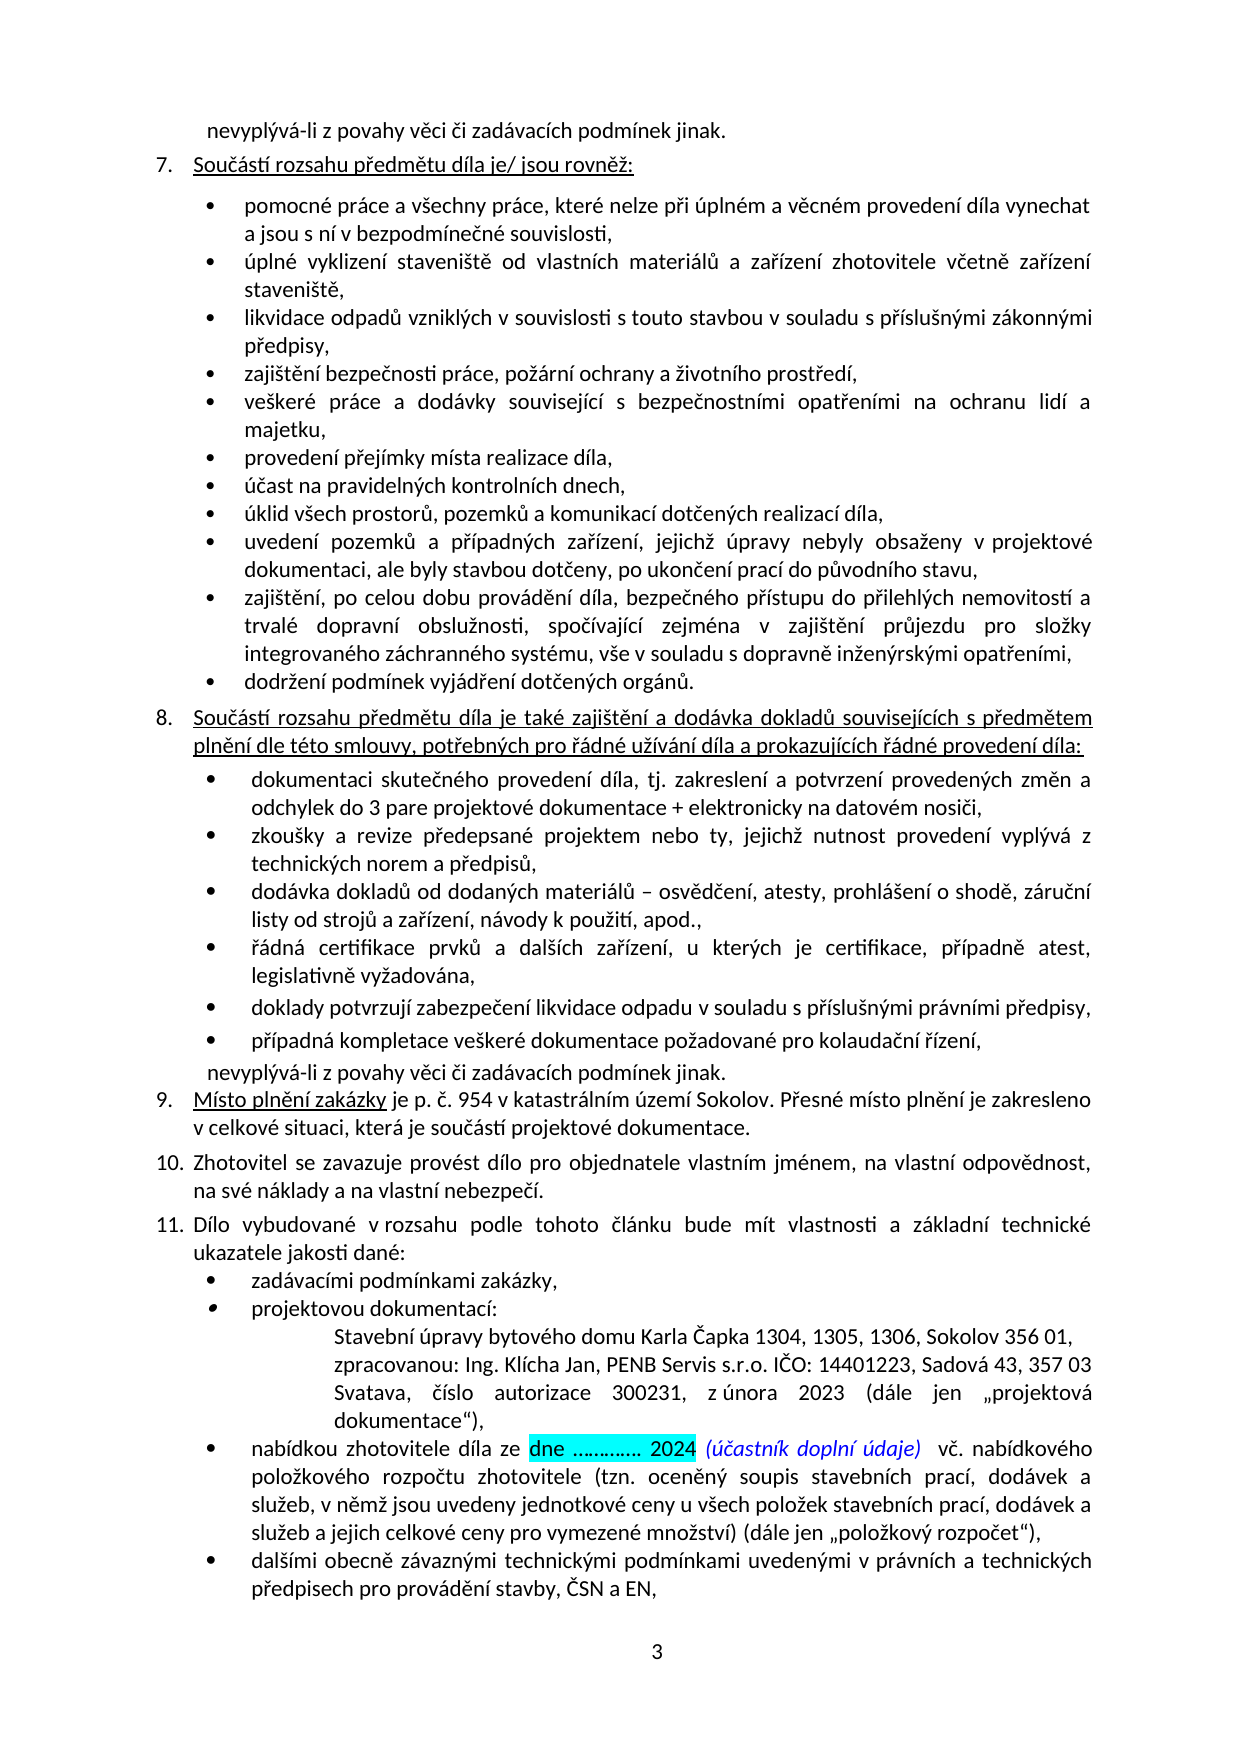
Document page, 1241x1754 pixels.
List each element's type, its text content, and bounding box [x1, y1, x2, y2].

list dodržení podmínek vyjádření dotčených orgánů. [207, 667, 1093, 695]
list Místo plnění zakázky je p. č. 954 v katastrálním území Sokolov. Přesné místo plnění je zakresleno v celkové situaci, která je součástí projektové dokumentace. [156, 1085, 1093, 1141]
list zkoušky a revize předepsané projektem nebo ty, jejichž nutnost provedení vyplývá z technických norem a předpisů, [207, 821, 1093, 877]
list Součástí rozsahu předmětu díla je/ jsou rovněž: [156, 150, 1093, 178]
list nevyplývá-li z povahy věci či zadávacích podmínek jinak. [193, 1060, 1093, 1085]
list dodávka dokladů od dodaných materiálů – osvědčení, atesty, prohlášení o shodě, záruční listy od strojů a zařízení, návody k použití, apod., [207, 877, 1093, 933]
list provedení přejímky místa realizace díla, [207, 443, 1093, 471]
text nevyplývá-li z povahy věci či zadávacích podmínek jinak. [207, 118, 1093, 143]
list doklady potvrzují zabezpečení likvidace odpadu v souladu s příslušnými právními předpisy, [207, 993, 1093, 1022]
list veškeré práce a dodávky související s bezpečnostními opatřeními na ochranu lidí a majetku, [207, 387, 1093, 443]
list nabídkou zhotovitele díla ze dne …………. 2024 (účastník doplní údaje) vč. nabídkového položkového rozpočtu zhotovitele (tzn. oceněný soupis stavebních prací, dodávek a služeb, v němž jsou uvedeny jednotkové ceny u všech položek stavebních prací, dodávek a služeb a jejich celkové ceny pro vymezené množství) (dále jen „položkový rozpočet“), [207, 1434, 1093, 1546]
list zadávacími podmínkami zakázky, [207, 1266, 1093, 1294]
list případná kompletace veškeré dokumentace požadované pro kolaudační řízení, [207, 1026, 1093, 1054]
list zajištění, po celou dobu provádění díla, bezpečného přístupu do přilehlých nemovitostí a trvalé dopravní obslužnosti, spočívající zejména v zajištění průjezdu pro složky integrovaného záchranného systému, vše v souladu s dopravně inženýrskými opatřeními, [207, 583, 1093, 667]
list likvidace odpadů vzniklých v souvislosti s touto stavbou v souladu s příslušnými zákonnými předpisy, [207, 303, 1093, 359]
list úklid všech prostorů, pozemků a komunikací dotčených realizací díla, [207, 499, 1093, 527]
list uvedení pozemků a případných zařízení, jejichž úpravy nebyly obsaženy v projektové dokumentaci, ale byly stavbou dotčeny, po ukončení prací do původního stavu, [207, 527, 1093, 583]
list Stavební úpravy bytového domu Karla Čapka 1304, 1305, 1306, Sokolov 356 01, [319, 1322, 1093, 1350]
list účast na pravidelných kontrolních dnech, [207, 471, 1093, 499]
list dokumentaci skutečného provedení díla, tj. zakreslení a potvrzení provedených změn a odchylek do 3 pare projektové dokumentace + elektronicky na datovém nosiči, [207, 765, 1093, 821]
list Součástí rozsahu předmětu díla je také zajištění a dodávka dokladů souvisejících s předmětem plnění dle této smlouvy, potřebných pro řádné užívání díla a prokazujících řádné provedení díla: [156, 703, 1093, 759]
list Zhotovitel se zavazuje provést dílo pro objednatele vlastním jménem, na vlastní odpovědnost, na své náklady a na vlastní nebezpečí. [156, 1148, 1093, 1204]
list řádná certifikace prvků a dalších zařízení, u kterých je certifikace, případně atest, legislativně vyžadována, [207, 933, 1093, 989]
list pomocné práce a všechny práce, které nelze při úplném a věcném provedení díla vynechat a jsou s ní v bezpodmínečné souvislosti, [207, 191, 1093, 247]
list zajištění bezpečnosti práce, požární ochrany a životního prostředí, [207, 359, 1093, 387]
list projektovou dokumentací: [207, 1294, 1093, 1322]
list Dílo vybudované v rozsahu podle tohoto článku bude mít vlastnosti a základní technické ukazatele jakosti dané: [156, 1210, 1093, 1266]
list zpracovanou: Ing. Klícha Jan, PENB Servis s.r.o. IČO: 14401223, Sadová 43, 357 03 Svatava, číslo autorizace 300231, z února 2023 (dále jen „projektová dokumentace“), [334, 1350, 1093, 1434]
list úplné vyklizení staveniště od vlastních materiálů a zařízení zhotovitele včetně zařízení staveniště, [207, 247, 1093, 303]
list dalšími obecně závaznými technickými podmínkami uvedenými v právních a technických předpisech pro provádění stavby, ČSN a EN, [207, 1546, 1093, 1602]
